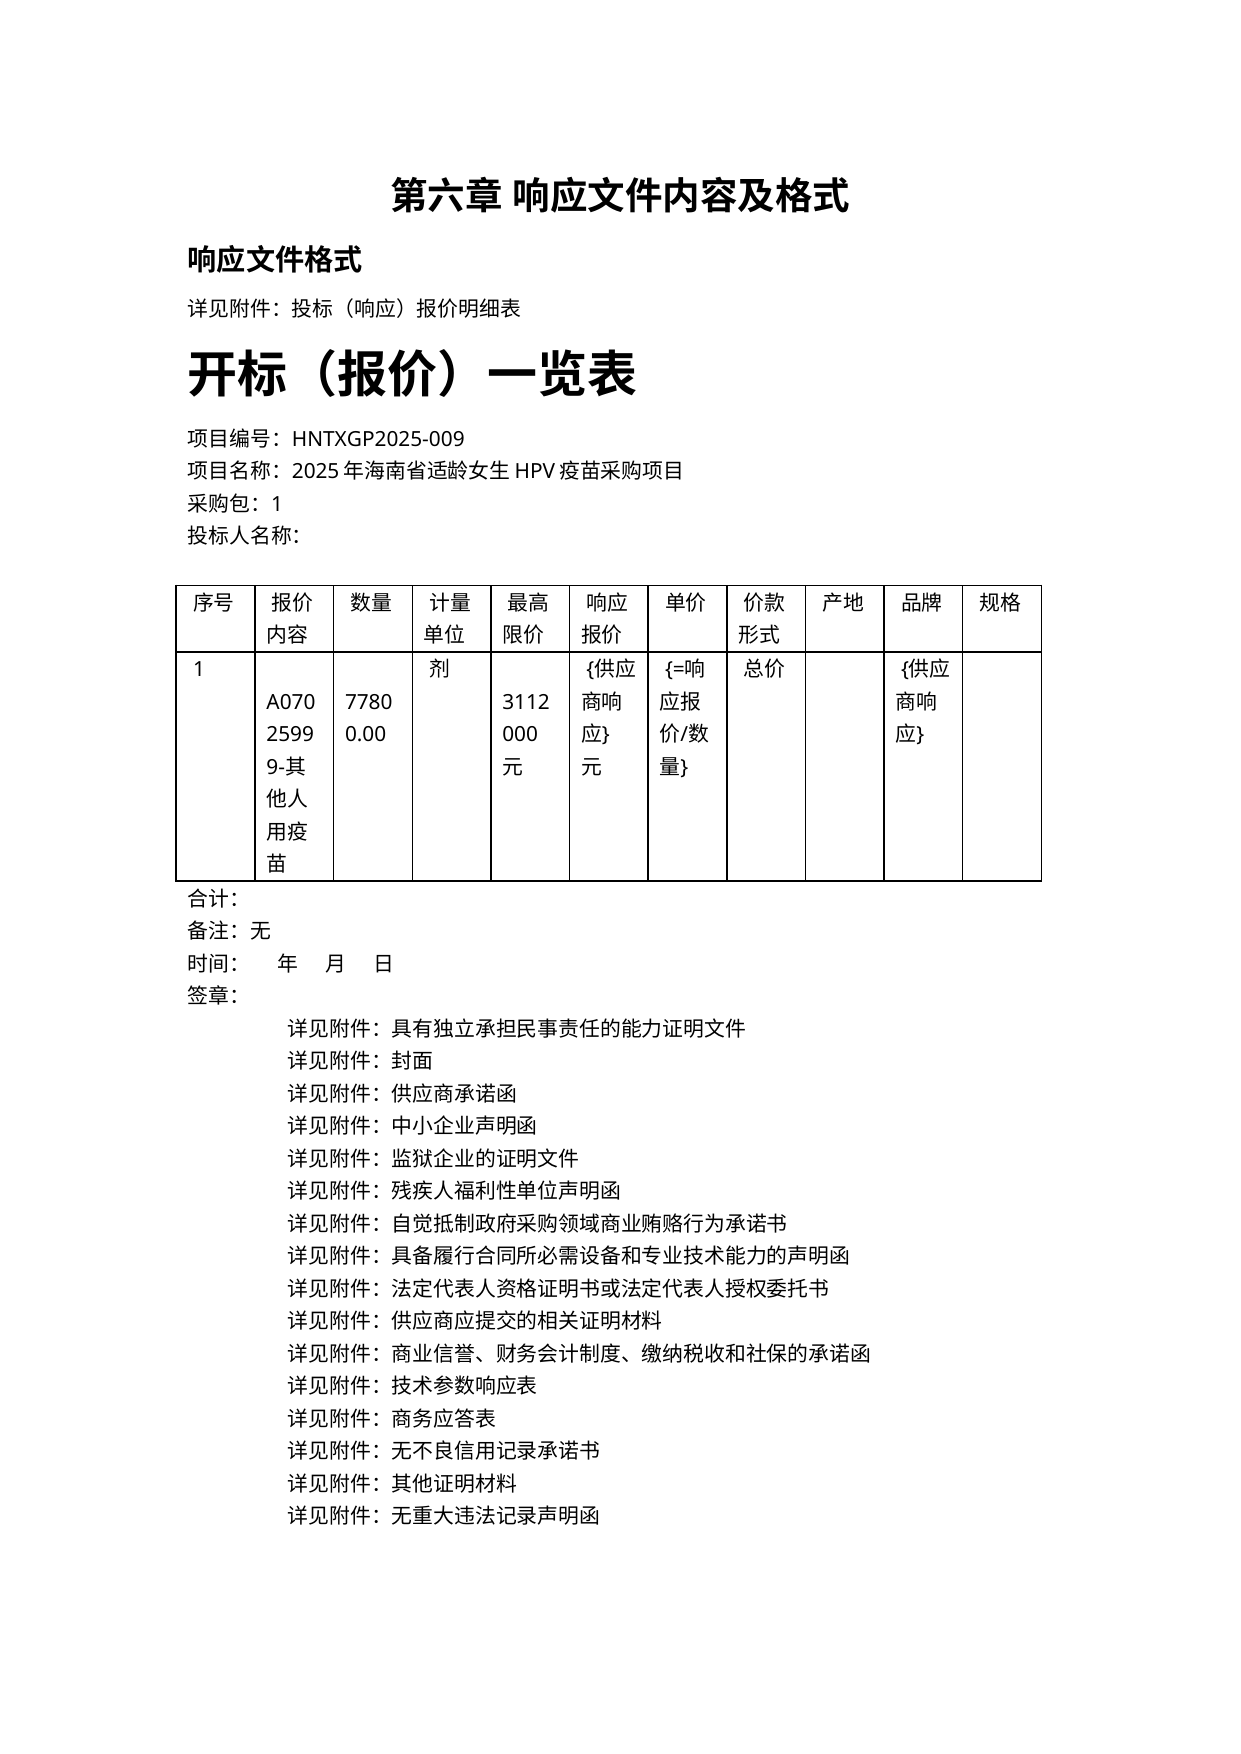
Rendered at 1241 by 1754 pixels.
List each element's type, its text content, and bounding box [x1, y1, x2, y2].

table_header 响应报价 [570, 586, 647, 651]
table_header 规格 [963, 586, 1041, 651]
text 详见附件：供应商承诺函 [187, 1077, 1053, 1109]
text 详见附件：投标（响应）报价明细表 [187, 292, 1053, 324]
table_header 报价内容 [256, 586, 333, 651]
text 响应文件格式 [187, 227, 1053, 292]
table_header 产地 [806, 586, 883, 651]
table_cell [963, 653, 1041, 880]
text 详见附件：中小企业声明函 [187, 1109, 1053, 1142]
table_cell 剂 [413, 653, 490, 880]
table_header 单价 [649, 586, 726, 651]
table_cell 1 [177, 653, 254, 880]
text 详见附件：商务应答表 [187, 1402, 1053, 1434]
text 项目编号：HNTXGP2025-009 [187, 422, 1053, 454]
text 详见附件：监狱企业的证明文件 [187, 1142, 1053, 1174]
table_header 计量单位 [413, 586, 490, 651]
table_cell {供应商响应} [885, 653, 962, 880]
text 详见附件：具备履行合同所必需设备和专业技术能力的声明函 [187, 1239, 1053, 1272]
text 详见附件：残疾人福利性单位声明函 [187, 1174, 1053, 1207]
text 详见附件：无不良信用记录承诺书 [187, 1434, 1053, 1467]
table_header 品牌 [885, 586, 962, 651]
table_cell 3112000 元 [492, 653, 569, 880]
text 采购包：1 [187, 487, 1053, 519]
text 详见附件：供应商应提交的相关证明材料 [187, 1304, 1053, 1337]
text 第六章 响应文件内容及格式 [187, 162, 1053, 227]
text 详见附件：技术参数响应表 [187, 1369, 1053, 1402]
text 详见附件：法定代表人资格证明书或法定代表人授权委托书 [187, 1272, 1053, 1304]
text 详见附件：自觉抵制政府采购领域商业贿赂行为承诺书 [187, 1207, 1053, 1239]
text 项目名称：2025年海南省适龄女生HPV疫苗采购项目 [187, 454, 1053, 487]
table_header 序号 [177, 586, 254, 651]
text 详见附件：其他证明材料 [187, 1467, 1053, 1499]
text 详见附件：商业信誉、财务会计制度、缴纳税收和社保的承诺函 [187, 1337, 1053, 1369]
text 详见附件：具有独立承担民事责任的能力证明文件 [187, 1012, 1053, 1044]
text 开标（报价）一览表 [187, 324, 1053, 422]
table_header 价款形式 [728, 586, 805, 651]
text 签章： [187, 979, 1053, 1012]
table_cell A07025999-其他人用疫苗 [256, 653, 333, 880]
text 备注：无 [187, 914, 1053, 947]
table_cell {供应商响应} 元 [570, 653, 647, 880]
text 合计： [187, 882, 1053, 914]
table_cell [806, 653, 883, 880]
table_cell {=响应报价/数量} [649, 653, 726, 880]
text 投标人名称： [187, 519, 1053, 552]
text 时间： 年 月 日 [187, 947, 1053, 979]
text 详见附件：封面 [187, 1044, 1053, 1077]
text 详见附件：无重大违法记录声明函 [187, 1499, 1053, 1532]
table_cell 总价 [728, 653, 805, 880]
table_header 数量 [334, 586, 412, 651]
table_cell 77800.00 [334, 653, 412, 880]
table_header 最高限价 [492, 586, 569, 651]
